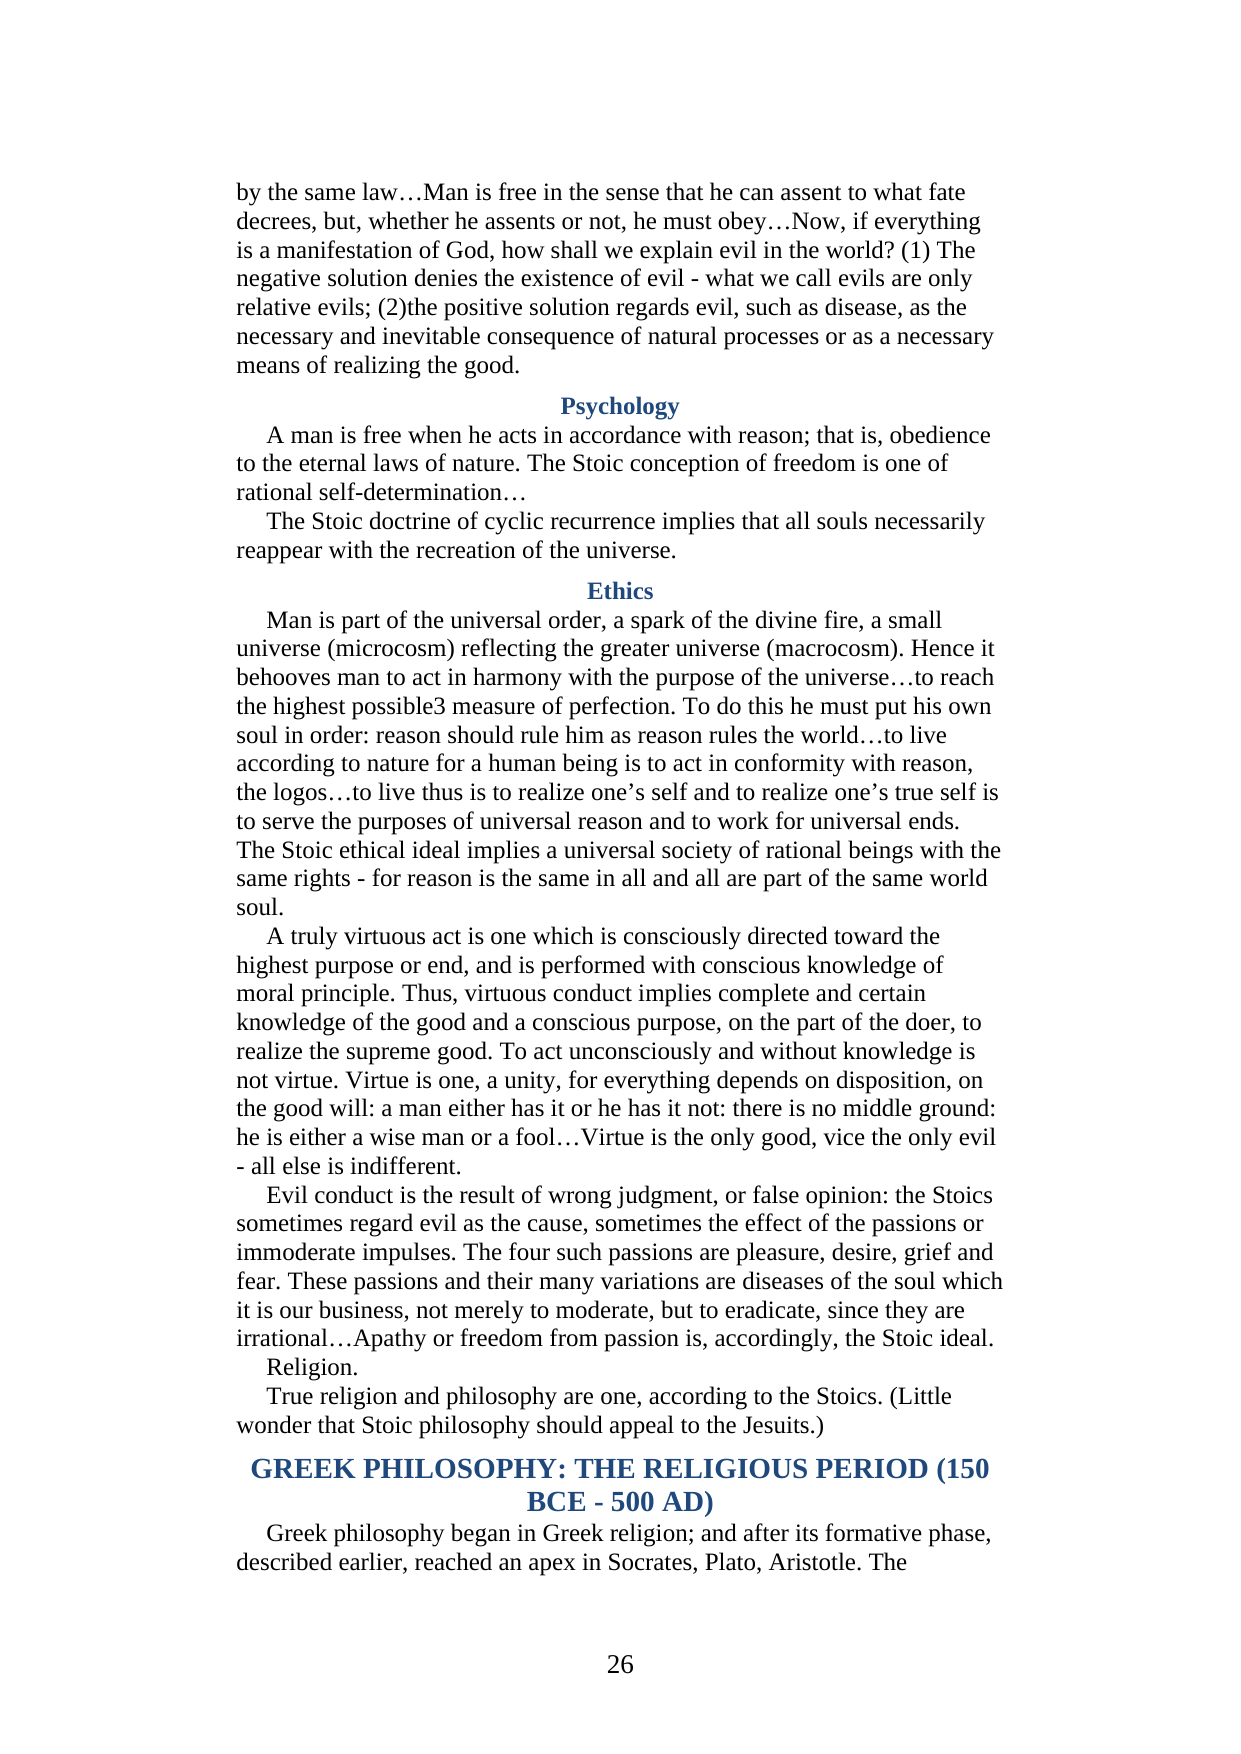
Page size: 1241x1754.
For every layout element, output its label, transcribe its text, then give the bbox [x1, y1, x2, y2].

text True religion and philosophy are one, according to the Stoics. (Little wonder that Stoic philosophy should appeal to the Jesuits.) [236, 1381, 1004, 1438]
subtitle Psychology [236, 391, 1004, 420]
text Man is part of the universal order, a spark of the divine fire, a small universe (microcosm) reflecting the greater universe (macrocosm). Hence it behooves man to act in harmony with the purpose of the universe…to reach the highest possible3 measure of perfection. To do this he must put his own soul in order: reason should rule him as reason rules the world…to live according to nature for a human being is to act in conformity with reason, the logos…to live thus is to realize one’s self and to realize one’s true self is to serve the purposes of universal reason and to work for universal ends. The Stoic ethical ideal implies a universal society of rational beings with the same rights - for reason is the same in all and all are part of the same world soul. [236, 605, 1004, 921]
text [236, 177, 1004, 378]
text A truly virtuous act is one which is consciously directed toward the highest purpose or end, and is performed with conscious knowledge of moral principle. Thus, virtuous conduct implies complete and certain knowledge of the good and a conscious purpose, on the part of the doer, to realize the supreme good. To act unconsciously and without knowledge is not virtue. Virtue is one, a unity, for everything depends on disposition, on the good will: a man either has it or he has it not: there is no middle ground: he is either a wise man or a fool…Virtue is the only good, vice the only evil - all else is indifferent. [236, 921, 1004, 1180]
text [236, 1518, 1004, 1576]
text A man is free when he acts in accordance with reason; that is, obedience to the eternal laws of nature. The Stoic conception of freedom is one of rational self-determination… [236, 420, 1004, 506]
subtitle Ethics [236, 576, 1004, 605]
text The Stoic doctrine of cyclic recurrence implies that all souls necessarily reappear with the recreation of the universe. [236, 506, 1004, 563]
subtitle GREEK PHILOSOPHY: THE RELIGIOUS PERIOD (150 BCE - 500 AD) [236, 1451, 1004, 1518]
text Religion. [236, 1352, 1004, 1381]
text Evil conduct is the result of wrong judgment, or false opinion: the Stoics sometimes regard evil as the cause, sometimes the effect of the passions or immoderate impulses. The four such passions are pleasure, desire, grief and fear. These passions and their many variations are diseases of the soul which it is our business, not merely to moderate, but to eradicate, since they are irrational…Apathy or freedom from passion is, accordingly, the Stoic ideal. [236, 1180, 1004, 1352]
